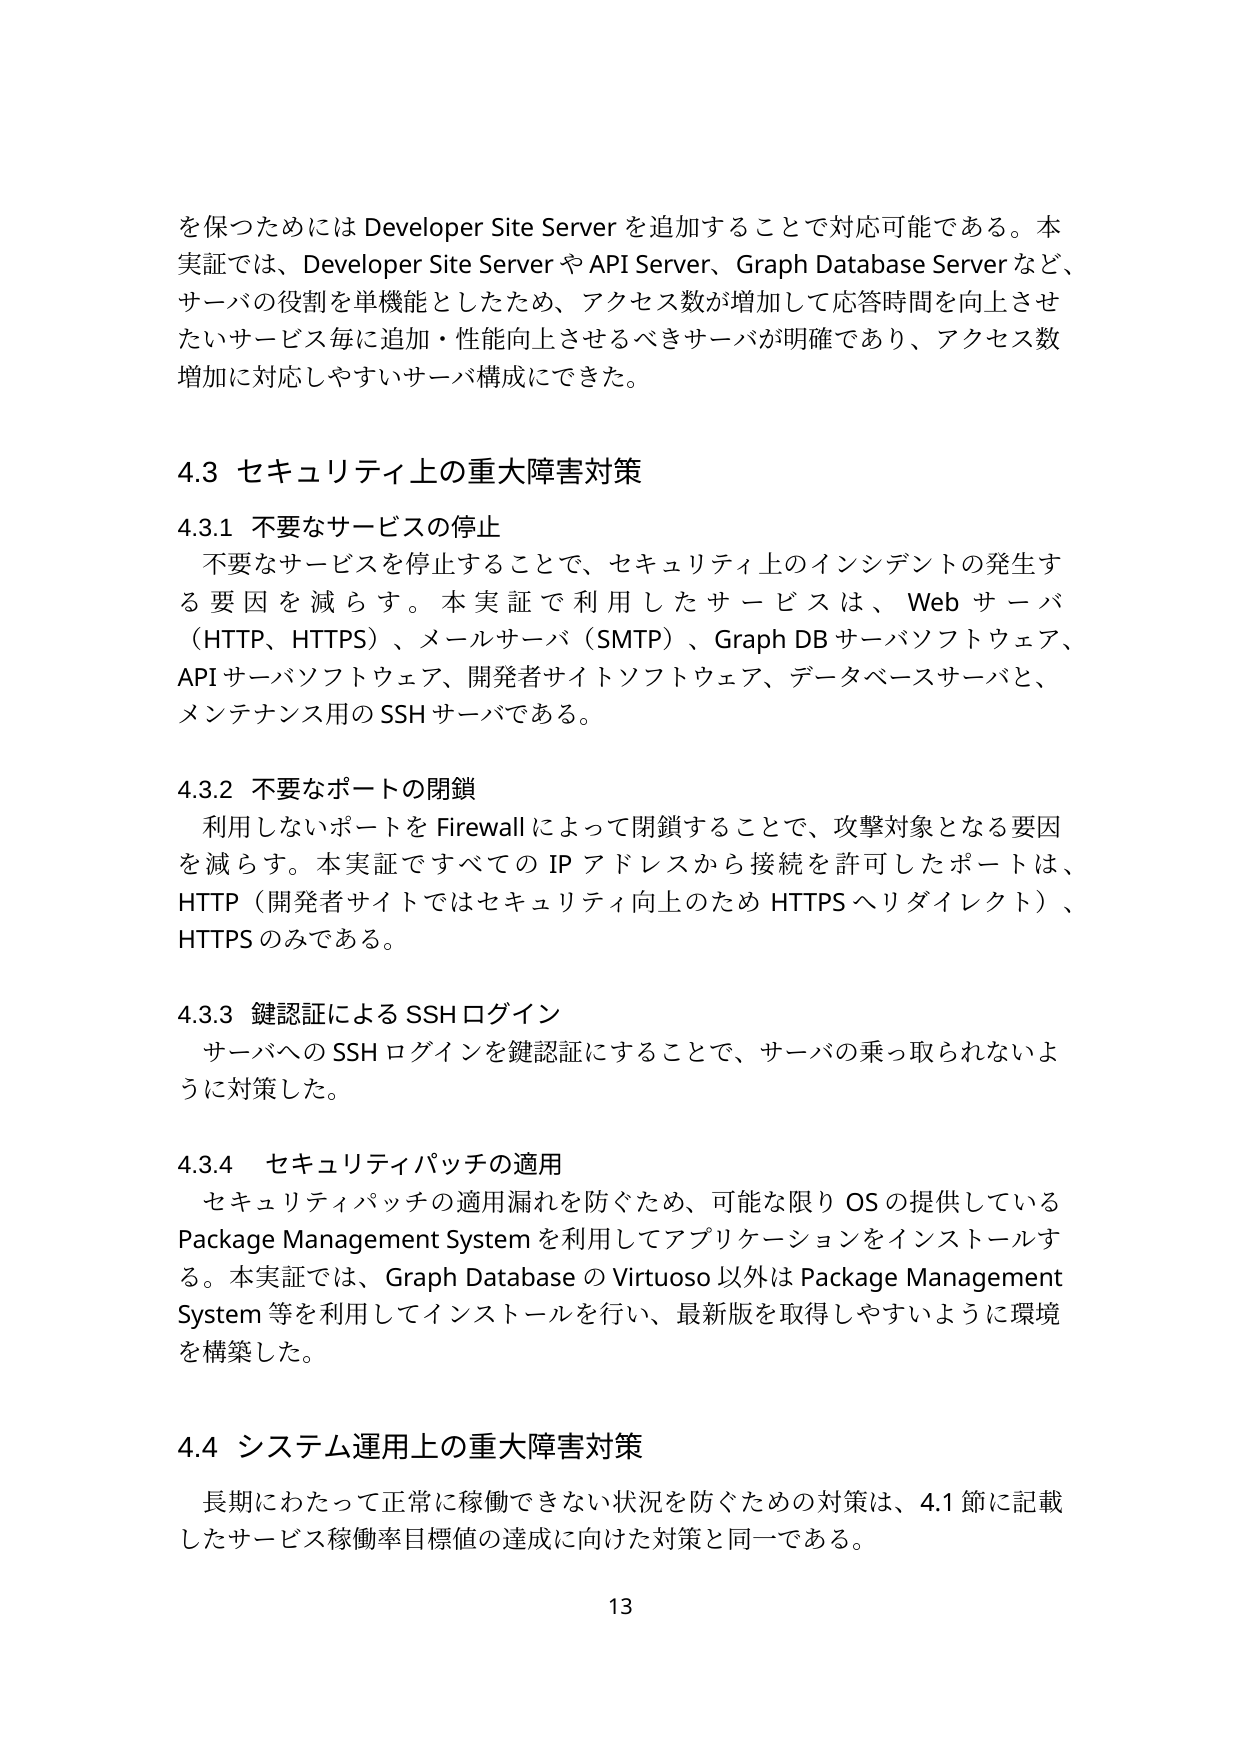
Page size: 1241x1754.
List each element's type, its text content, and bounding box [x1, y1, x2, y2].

text 不要なサービスを停止することで、セキュリティ上のインシデントの発生する要因を減らす。本実証で利用したサービスは、Webサーバ（HTTP、HTTPS）、メールサーバ（SMTP）、Graph DBサーバソフトウェア、APIサーバソフトウェア、開発者サイトソフトウェア、データベースサーバと、メンテナンス用のSSHサーバである。 [177, 544, 1063, 732]
text セキュリティパッチの適用漏れを防ぐため、可能な限りOSの提供しているPackage Management Systemを利用してアプリケーションをインストールする。本実証では、Graph DatabaseのVirtuoso以外はPackage Management System等を利用してインストールを行い、最新版を取得しやすいように環境を構築した。 [177, 1182, 1063, 1369]
subtitle セキュリティ上の重大障害対策 [177, 432, 1063, 507]
subtitle 不要なポートの閉鎖 [177, 769, 1063, 807]
subtitle 不要なサービスの停止 [177, 507, 1063, 544]
text 利用しないポートをFirewallによって閉鎖することで、攻撃対象となる要因を減らす。本実証ですべてのIPアドレスから接続を許可したポートは、HTTP（開発者サイトではセキュリティ向上のためHTTPSへリダイレクト）、HTTPSのみである。 [177, 807, 1063, 957]
subtitle 鍵認証によるSSHログイン [177, 994, 1063, 1032]
text サーバへのSSHログインを鍵認証にすることで、サーバの乗っ取られないように対策した。 [177, 1032, 1063, 1107]
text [177, 207, 1063, 394]
text 長期にわたって正常に稼働できない状況を防ぐための対策は、4.1節に記載したサービス稼働率目標値の達成に向けた対策と同一である。 [177, 1482, 1063, 1557]
subtitle セキュリティパッチの適用 [177, 1144, 1063, 1182]
subtitle システム運用上の重大障害対策 [177, 1407, 1063, 1482]
